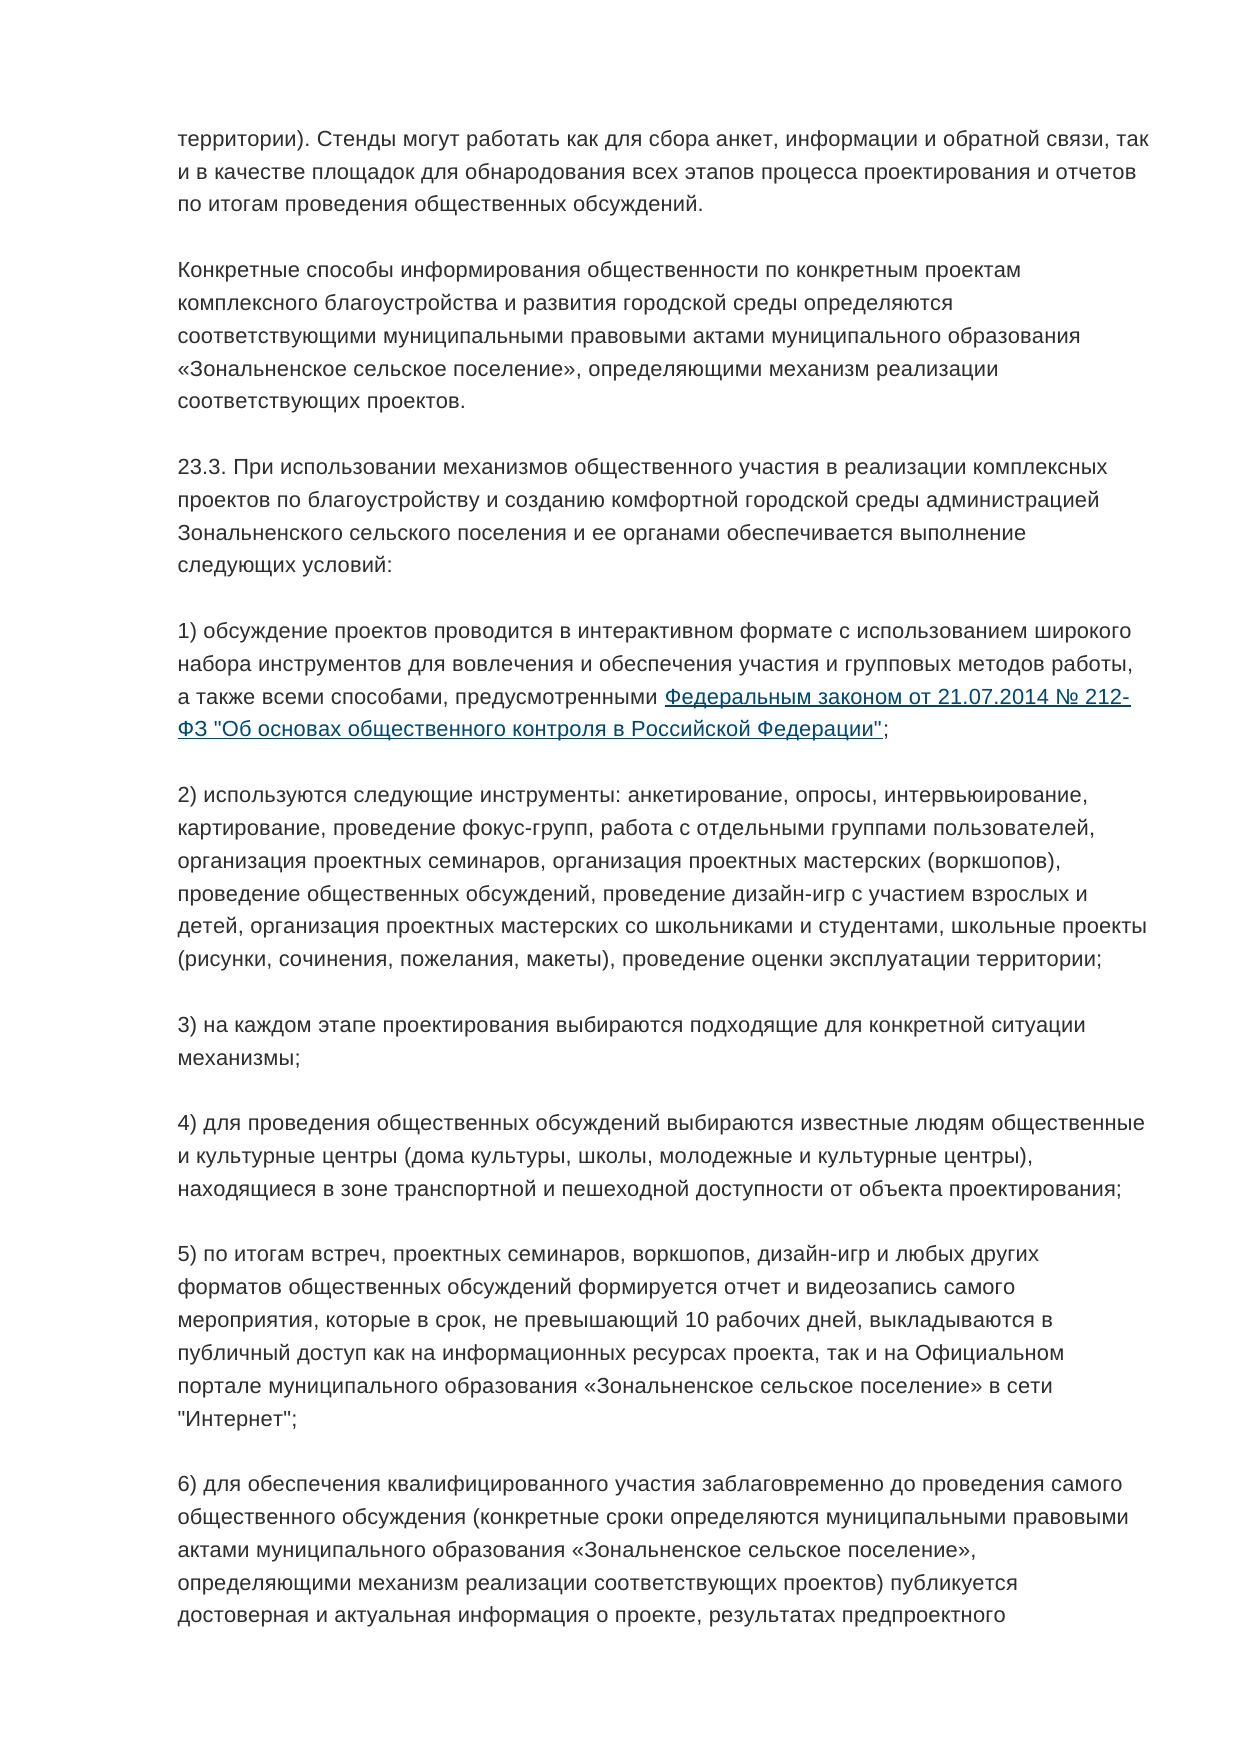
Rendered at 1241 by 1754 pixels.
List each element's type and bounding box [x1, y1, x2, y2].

text [177, 118, 1152, 1627]
